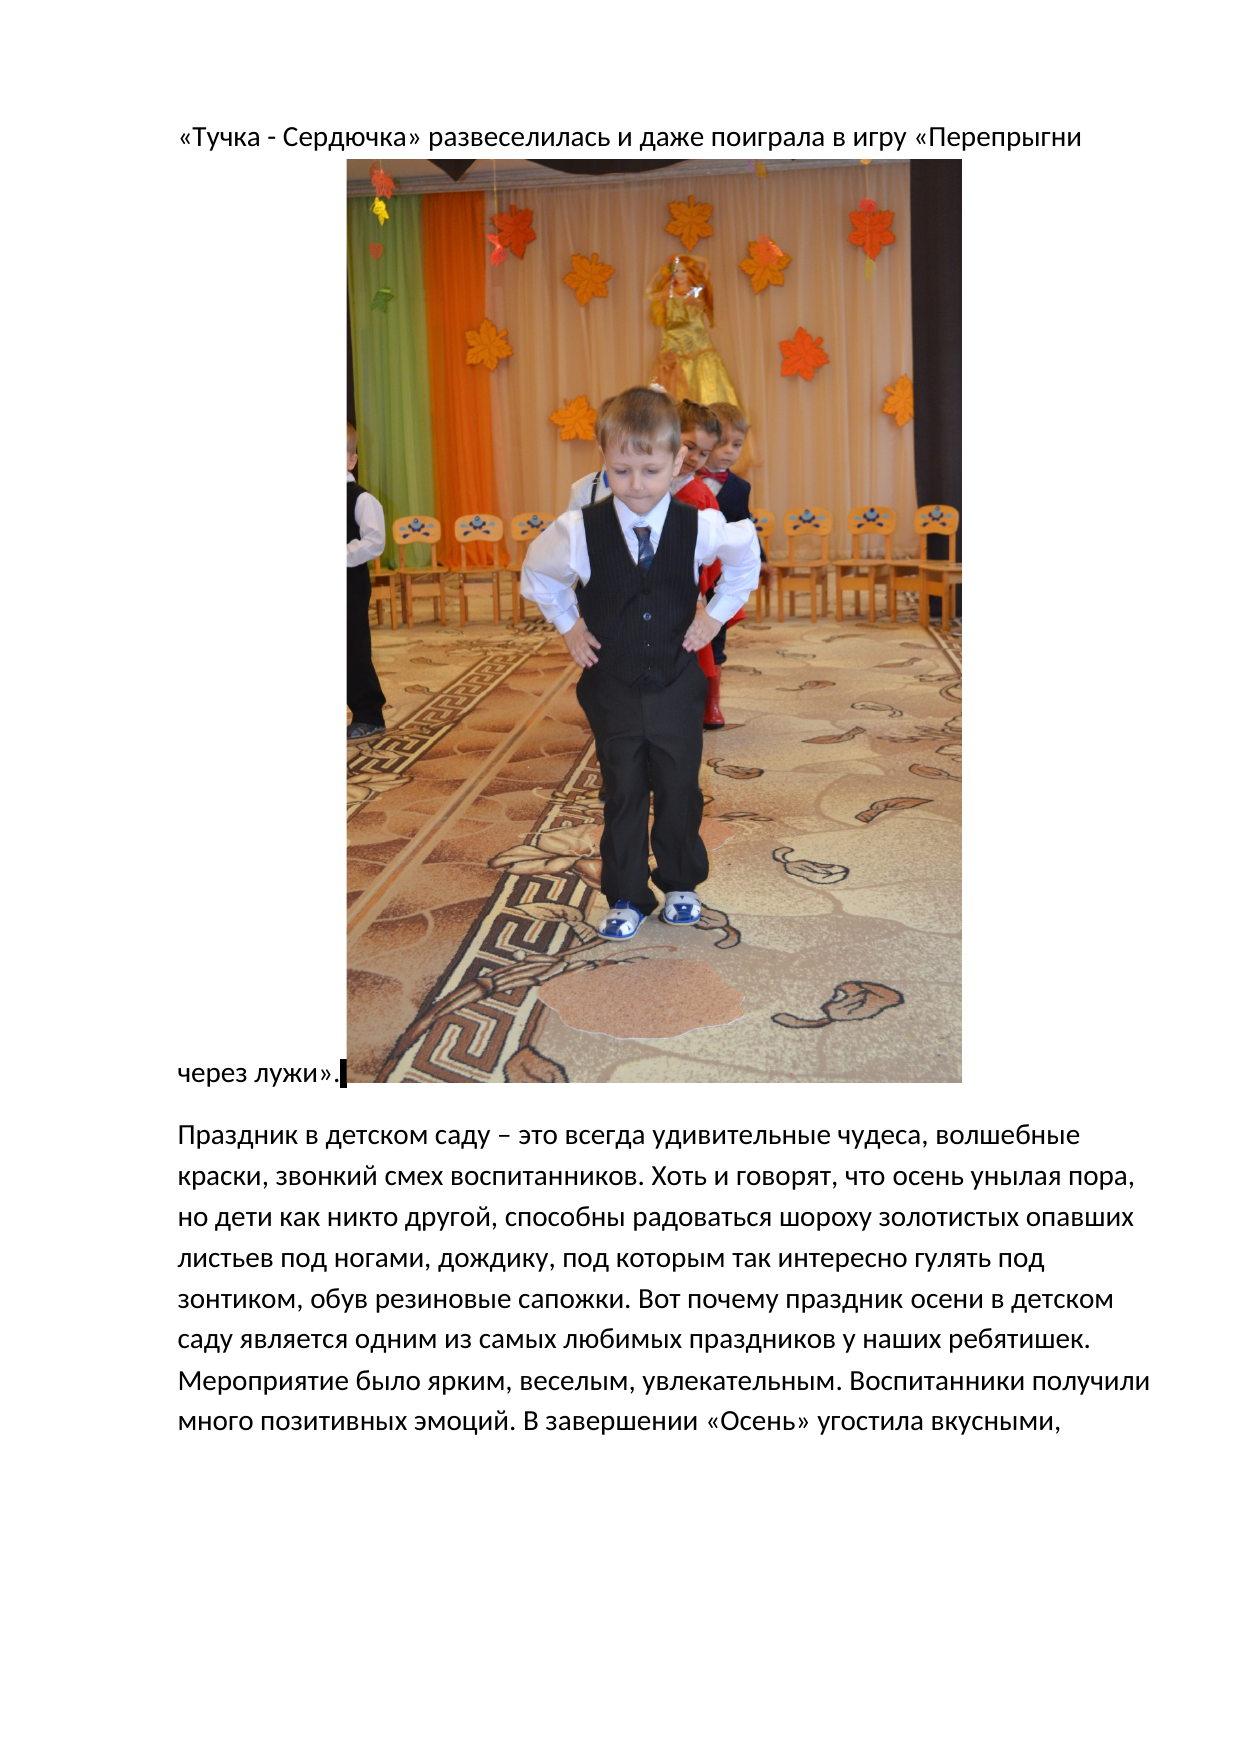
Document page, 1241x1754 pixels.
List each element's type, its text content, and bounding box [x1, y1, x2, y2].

picture [346, 159, 962, 1083]
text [177, 1116, 1152, 1438]
